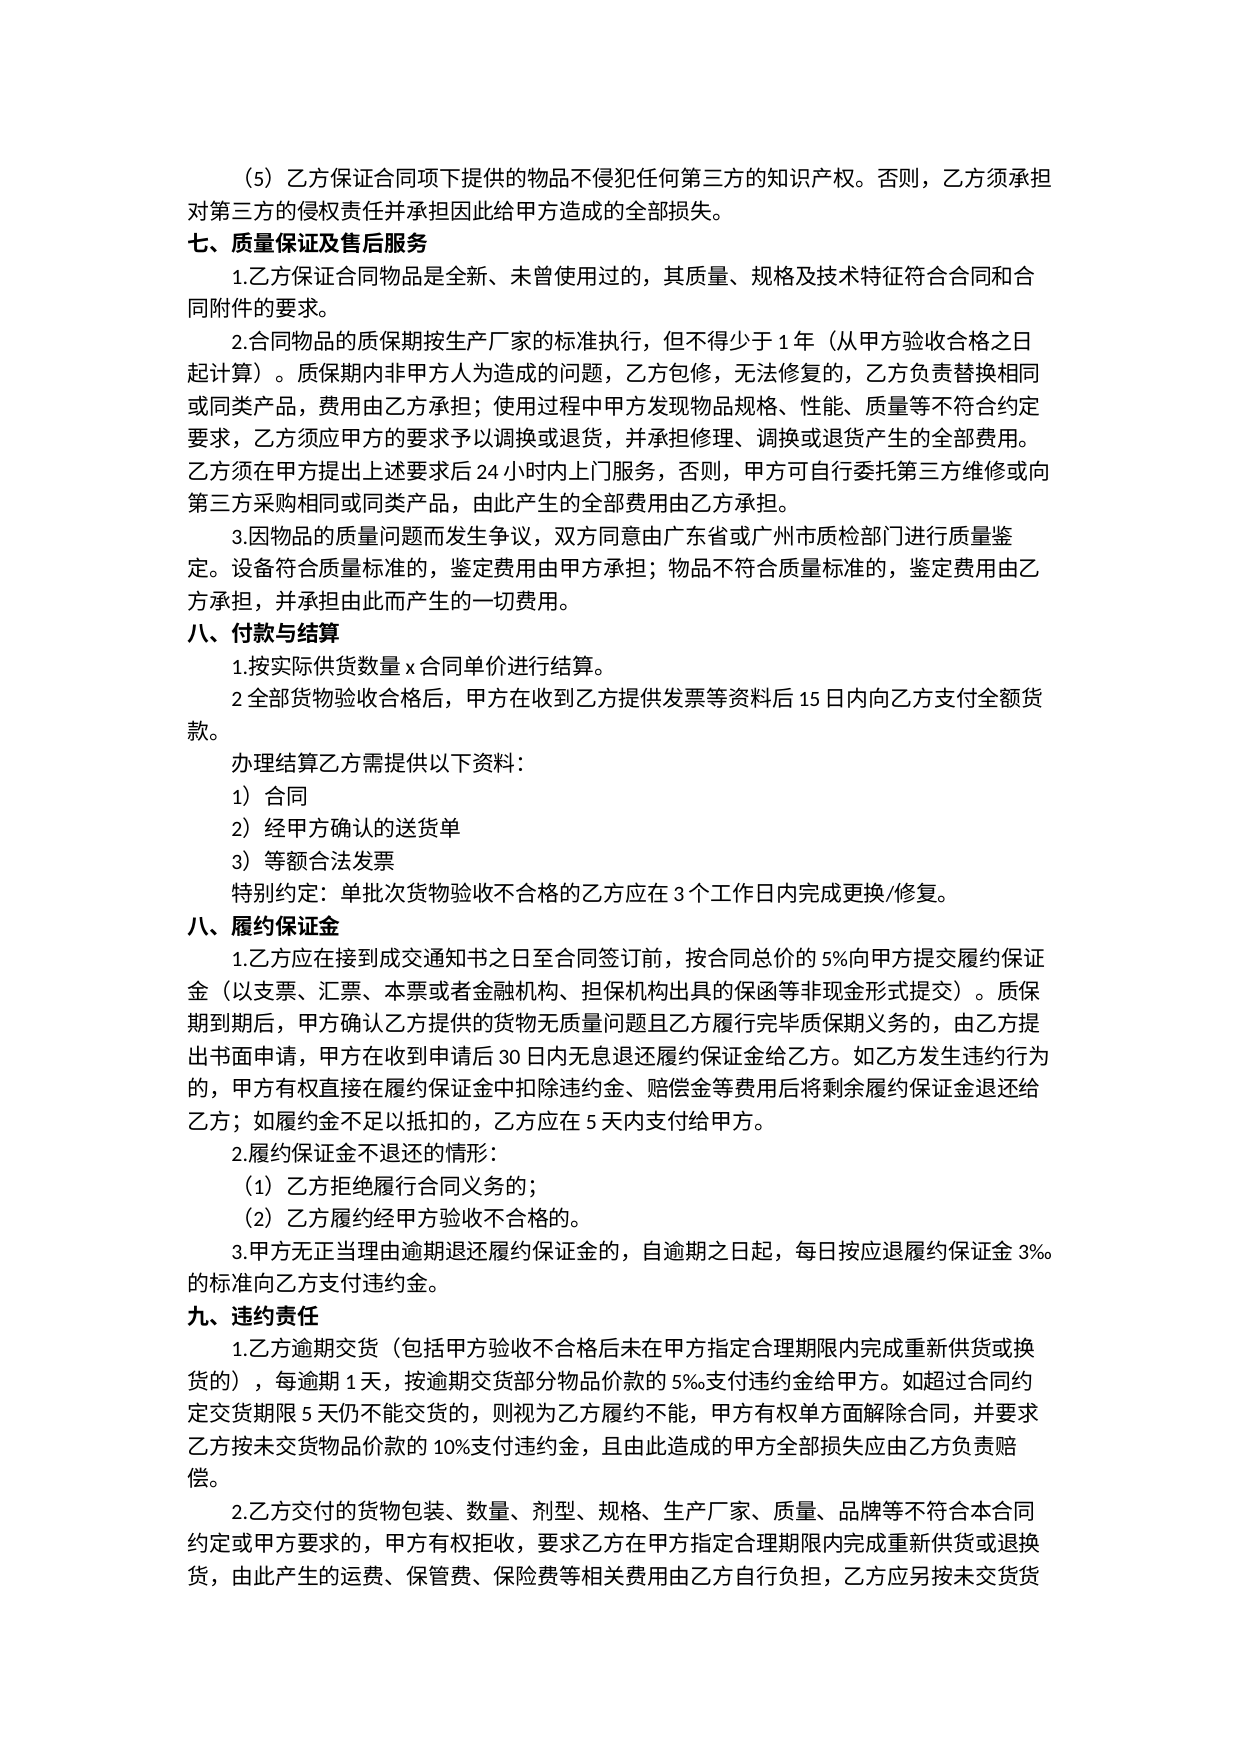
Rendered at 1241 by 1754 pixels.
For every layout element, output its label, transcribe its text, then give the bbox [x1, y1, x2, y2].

text 八、履约保证金 [187, 909, 1053, 942]
text 2.合同物品的质保期按生产厂家的标准执行，但不得少于1年（从甲方验收合格之日起计算）。质保期内非甲方人为造成的问题，乙方包修，无法修复的，乙方负责替换相同或同类产品，费用由乙方承担；使用过程中甲方发现物品规格、性能、质量等不符合约定要求，乙方须应甲方的要求予以调换或退货，并承担修理、调换或退货产生的全部费用。乙方须在甲方提出上述要求后24小时内上门服务，否则，甲方可自行委托第三方维修或向第三方采购相同或同类产品，由此产生的全部费用由乙方承担。 [187, 324, 1053, 519]
text 2.履约保证金不退还的情形： [187, 1137, 1053, 1169]
text 八、付款与结算 [187, 617, 1053, 649]
text 1.乙方应在接到成交通知书之日至合同签订前，按合同总价的5%向甲方提交履约保证金（以支票、汇票、本票或者金融机构、担保机构出具的保函等非现金形式提交）。质保期到期后，甲方确认乙方提供的货物无质量问题且乙方履行完毕质保期义务的，由乙方提出书面申请，甲方在收到申请后30日内无息退还履约保证金给乙方。如乙方发生违约行为的，甲方有权直接在履约保证金中扣除违约金、赔偿金等费用后将剩余履约保证金退还给乙方；如履约金不足以抵扣的，乙方应在5天内支付给甲方。 [187, 942, 1053, 1137]
text 3.甲方无正当理由逾期退还履约保证金的，自逾期之日起，每日按应退履约保证金3‰的标准向乙方支付违约金。 [187, 1234, 1053, 1299]
text （2）乙方履约经甲方验收不合格的。 [187, 1202, 1053, 1234]
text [187, 1494, 1053, 1592]
text 3.因物品的质量问题而发生争议，双方同意由广东省或广州市质检部门进行质量鉴定。设备符合质量标准的，鉴定费用由甲方承担；物品不符合质量标准的，鉴定费用由乙方承担，并承担由此而产生的一切费用。 [187, 519, 1053, 617]
text 1）合同 [187, 779, 1053, 812]
text 1.按实际供货数量x合同单价进行结算。 [187, 649, 1053, 682]
text 办理结算乙方需提供以下资料： [187, 747, 1053, 779]
text 特别约定：单批次货物验收不合格的乙方应在3个工作日内完成更换/修复。 [187, 877, 1053, 909]
text 九、违约责任 [187, 1299, 1053, 1332]
text （1）乙方拒绝履行合同义务的； [187, 1169, 1053, 1202]
text 3）等额合法发票 [187, 844, 1053, 877]
text 2全部货物验收合格后，甲方在收到乙方提供发票等资料后15日内向乙方支付全额货款。 [187, 682, 1053, 747]
text 1.乙方逾期交货（包括甲方验收不合格后未在甲方指定合理期限内完成重新供货或换货的），每逾期1天，按逾期交货部分物品价款的5‰支付违约金给甲方。如超过合同约定交货期限5天仍不能交货的，则视为乙方履约不能，甲方有权单方面解除合同，并要求乙方按未交货物品价款的10%支付违约金，且由此造成的甲方全部损失应由乙方负责赔偿。 [187, 1332, 1053, 1494]
text 2）经甲方确认的送货单 [187, 812, 1053, 844]
text （5）乙方保证合同项下提供的物品不侵犯任何第三方的知识产权。否则，乙方须承担对第三方的侵权责任并承担因此给甲方造成的全部损失。 [187, 162, 1053, 227]
text 1.乙方保证合同物品是全新、未曾使用过的，其质量、规格及技术特征符合合同和合同附件的要求。 [187, 259, 1053, 324]
text 七、质量保证及售后服务 [187, 227, 1053, 259]
